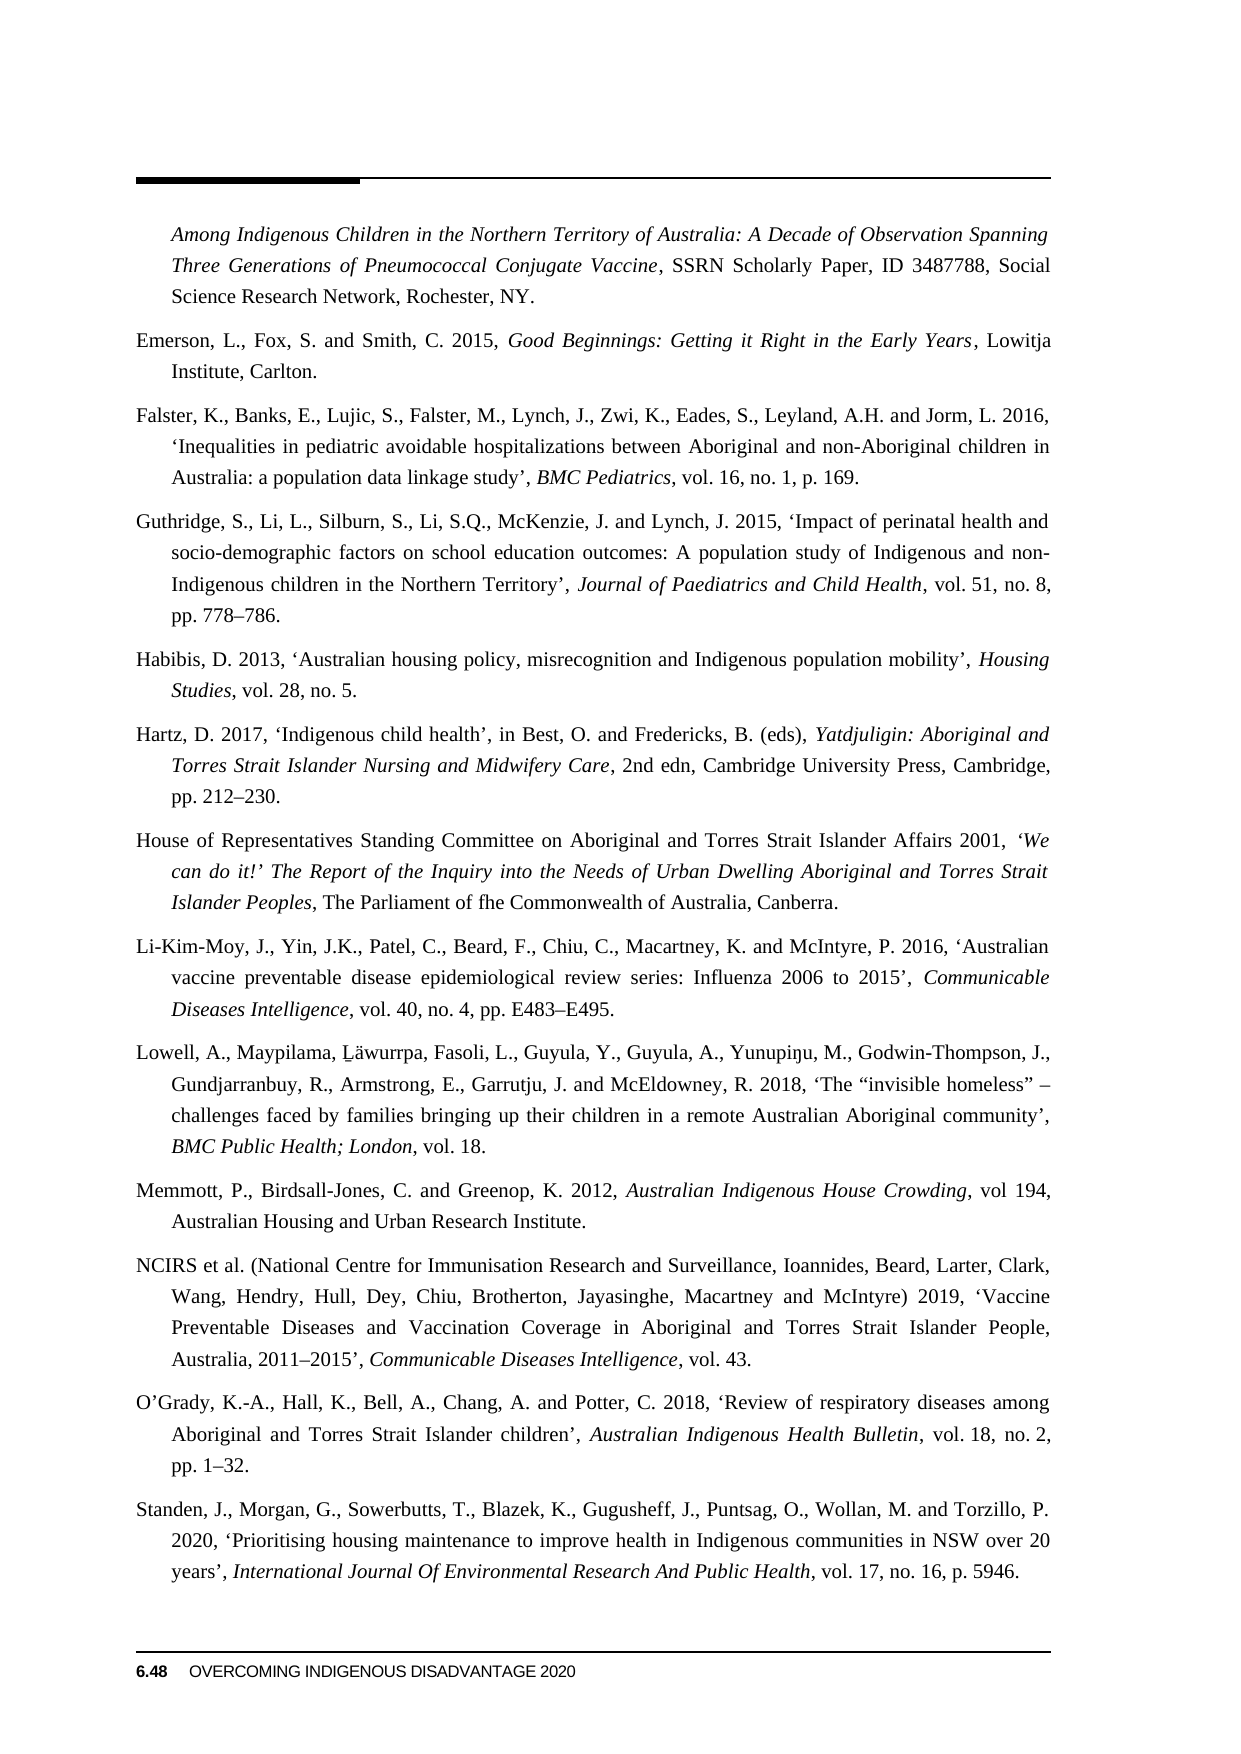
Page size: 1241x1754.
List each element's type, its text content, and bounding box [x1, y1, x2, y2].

text O’Grady, K.-A., Hall, K., Bell, A., Chang, A. and Potter, C. 2018, ‘Review of respiratory diseases among Aboriginal and Torres Strait Islander children’, Australian Indigenous Health Bulletin, vol. 18, no. 2, pp. 1–32. [136, 1383, 1051, 1477]
text Li-Kim-Moy, J., Yin, J.K., Patel, C., Beard, F., Chiu, C., Macartney, K. and McIntyre, P. 2016, ‘Australian vaccine preventable disease epidemiological review series: Influenza 2006 to 2015’, Communicable Diseases Intelligence, vol. 40, no. 4, pp. E483–E495. [136, 927, 1051, 1021]
text House of Representatives Standing Committee on Aboriginal and Torres Strait Islander Affairs 2001, ‘We can do it!’ The Report of the Inquiry into the Needs of Urban Dwelling Aboriginal and Torres Strait Islander Peoples, The Parliament of fhe Commonwealth of Australia, Canberra. [136, 821, 1051, 914]
text Standen, J., Morgan, G., Sowerbutts, T., Blazek, K., Gugusheff, J., Puntsag, O., Wollan, M. and Torzillo, P. 2020, ‘Prioritising housing maintenance to improve health in Indigenous communities in NSW over 20 years’, International Journal Of Environmental Research And Public Health, vol. 17, no. 16, p. 5946. [136, 1489, 1051, 1583]
text Habibis, D. 2013, ‘Australian housing policy, misrecognition and Indigenous population mobility’, Housing Studies, vol. 28, no. 5. [136, 639, 1051, 702]
text Lowell, A., Maypilama, Ḻäwurrpa, Fasoli, L., Guyula, Y., Guyula, A., Yunupiŋu, M., Godwin-Thompson, J., Gundjarranbuy, R., Armstrong, E., Garrutju, J. and McEldowney, R. 2018, ‘The “invisible homeless” – challenges faced by families bringing up their children in a remote Australian Aboriginal community’, BMC Public Health; London, vol. 18. [136, 1033, 1051, 1158]
text NCIRS et al. (National Centre for Immunisation Research and Surveillance, Ioannides, Beard, Larter, Clark, Wang, Hendry, Hull, Dey, Chiu, Brotherton, Jayasinghe, Macartney and McIntyre) 2019, ‘Vaccine Preventable Diseases and Vaccination Coverage in Aboriginal and Torres Strait Islander People, Australia, 2011–2015’, Communicable Diseases Intelligence, vol. 43. [136, 1246, 1051, 1371]
text Memmott, P., Birdsall-Jones, C. and Greenop, K. 2012, Australian Indigenous House Crowding, vol 194, Australian Housing and Urban Research Institute. [136, 1171, 1051, 1233]
text Guthridge, S., Li, L., Silburn, S., Li, S.Q., McKenzie, J. and Lynch, J. 2015, ‘Impact of perinatal health and socio-demographic factors on school education outcomes: A population study of Indigenous and non-Indigenous children in the Northern Territory’, Journal of Paediatrics and Child Health, vol. 51, no. 8, pp. 778–786. [136, 502, 1051, 627]
text Hartz, D. 2017, ‘Indigenous child health’, in Best, O. and Fredericks, B. (eds), Yatdjuligin: Aboriginal and Torres Strait Islander Nursing and Midwifery Care, 2nd edn, Cambridge University Press, Cambridge, pp. 212–230. [136, 714, 1051, 808]
text Falster, K., Banks, E., Lujic, S., Falster, M., Lynch, J., Zwi, K., Eades, S., Leyland, A.H. and Jorm, L. 2016, ‘Inequalities in pediatric avoidable hospitalizations between Aboriginal and non-Aboriginal children in Australia: a population data linkage study’, BMC Pediatrics, vol. 16, no. 1, p. 169. [136, 396, 1051, 489]
text Emerson, L., Fox, S. and Smith, C. 2015, Good Beginnings: Getting it Right in the Early Years, Lowitja Institute, Carlton. [136, 321, 1051, 383]
